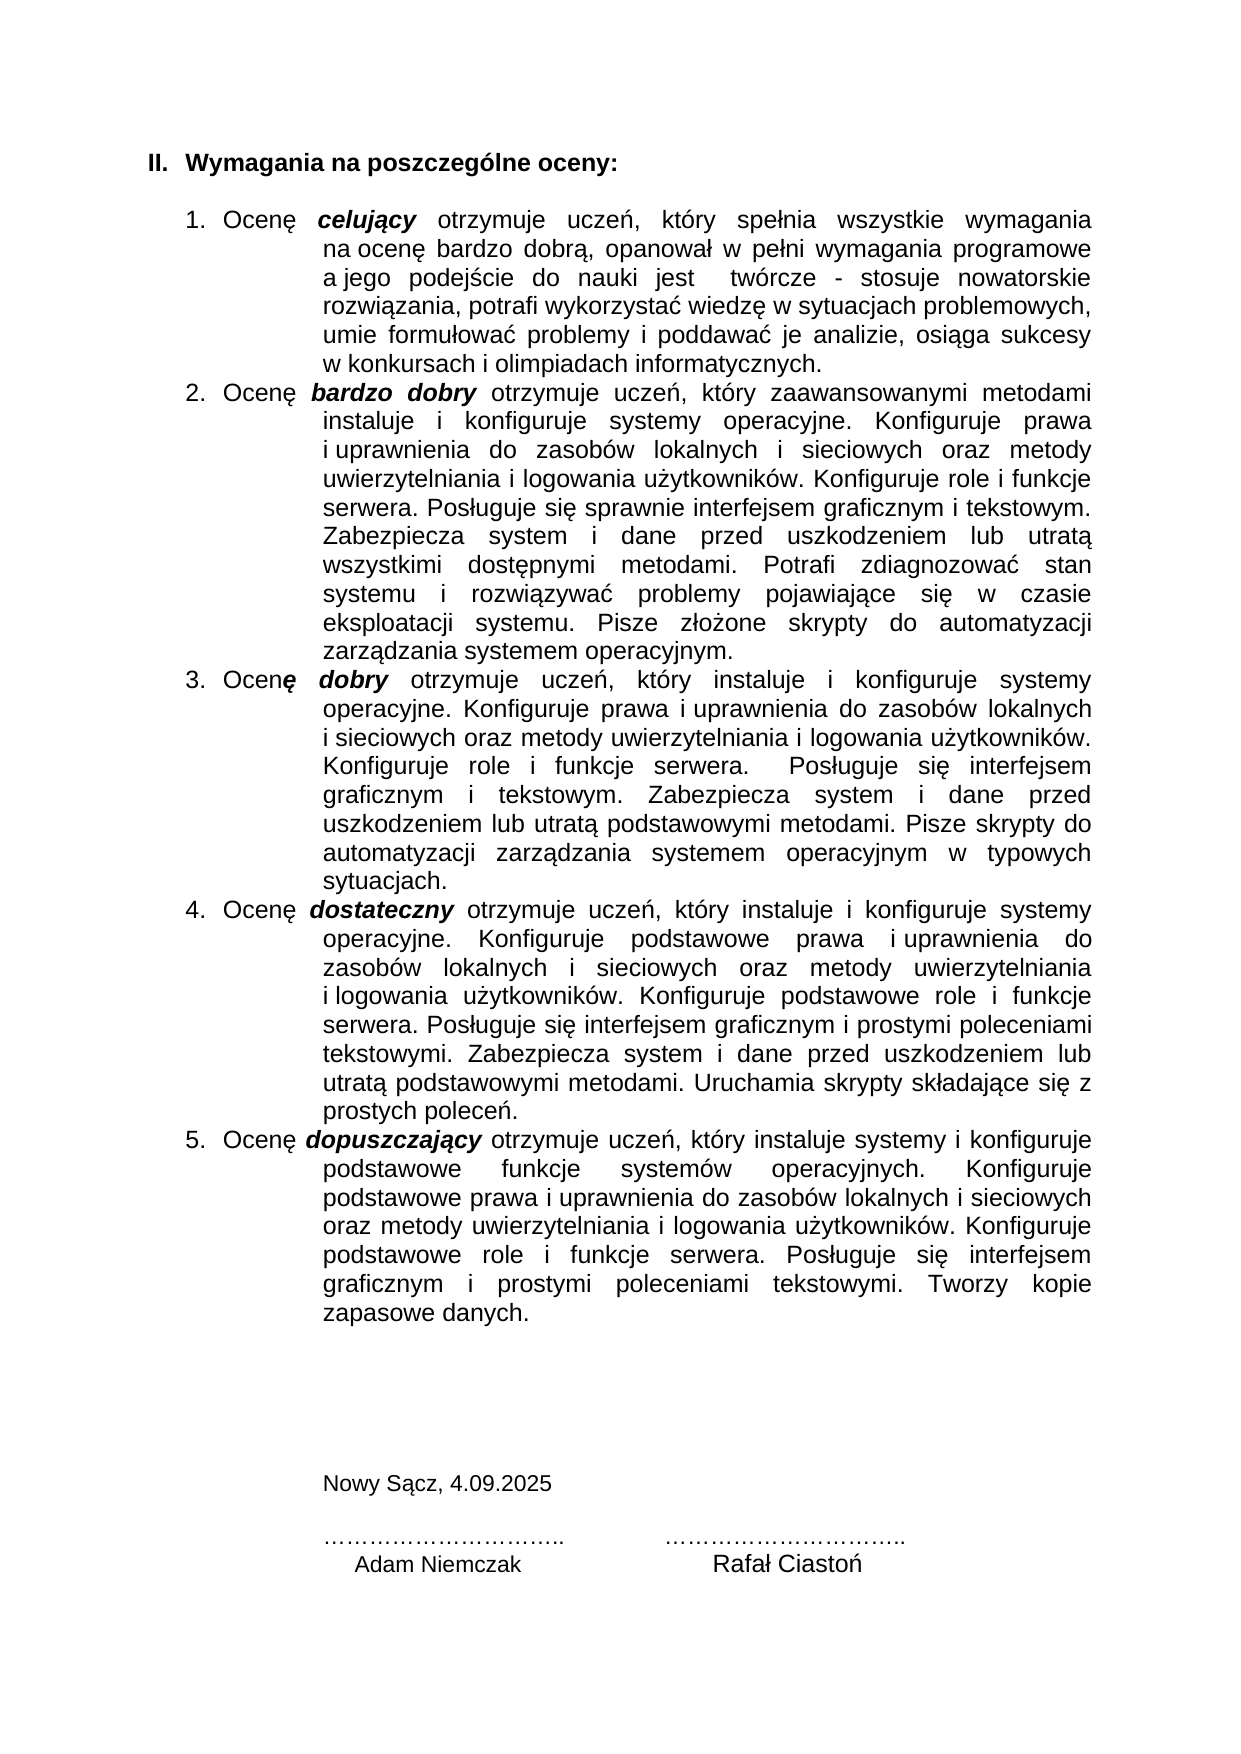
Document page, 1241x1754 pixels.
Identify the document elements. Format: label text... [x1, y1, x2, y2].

list Ocenę bardzo dobry otrzymuje uczeń, który zaawansowanymi metodami instaluje i konfiguruje systemy operacyjne. Konfiguruje prawa i uprawnienia do zasobów lokalnych i sieciowych oraz metody uwierzytelniania i logowania użytkowników. Konfiguruje role i funkcje serwera. Posługuje się sprawnie interfejsem graficznym i tekstowym. Zabezpiecza system i dane przed uszkodzeniem lub utratą wszystkimi dostępnymi metodami. Potrafi zdiagnozować stan systemu i rozwiązywać problemy pojawiające się w czasie eksploatacji systemu. Pisze złożone skrypty do automatyzacji zarządzania systemem operacyjnym. [185, 378, 1093, 665]
text ………………………….. ………………………….. [323, 1523, 1093, 1549]
list Ocenę dopuszczający otrzymuje uczeń, który instaluje systemy i konfiguruje podstawowe funkcje systemów operacyjnych. Konfiguruje podstawowe prawa i uprawnienia do zasobów lokalnych i sieciowych oraz metody uwierzytelniania i logowania użytkowników. Konfiguruje podstawowe role i funkcje serwera. Posługuje się interfejsem graficznym i prostymi poleceniami tekstowymi. Tworzy kopie zapasowe danych. [185, 1125, 1093, 1326]
text Adam Niemczak Rafał Ciastoń [323, 1549, 1093, 1578]
list Ocenę dostateczny otrzymuje uczeń, który instaluje i konfiguruje systemy operacyjne. Konfiguruje podstawowe prawa i uprawnienia do zasobów lokalnych i sieciowych oraz metody uwierzytelniania i logowania użytkowników. Konfiguruje podstawowe role i funkcje serwera. Posługuje się interfejsem graficznym i prostymi poleceniami tekstowymi. Zabezpiecza system i dane przed uszkodzeniem lub utratą podstawowymi metodami. Uruchamia skrypty składające się z prostych poleceń. [185, 895, 1093, 1125]
text Nowy Sącz, 4.09.2025 [323, 1470, 1093, 1496]
list Wymagania na poszczególne oceny: [148, 148, 1093, 176]
list Ocenę dobry otrzymuje uczeń, który instaluje i konfiguruje systemy operacyjne. Konfiguruje prawa i uprawnienia do zasobów lokalnych i sieciowych oraz metody uwierzytelniania i logowania użytkowników. Konfiguruje role i funkcje serwera. Posługuje się interfejsem graficznym i tekstowym. Zabezpiecza system i dane przed uszkodzeniem lub utratą podstawowymi metodami. Pisze skrypty do automatyzacji zarządzania systemem operacyjnym w typowych sytuacjach. [185, 665, 1093, 895]
list Ocenę celujący otrzymuje uczeń, który spełnia wszystkie wymagania na ocenę bardzo dobrą, opanował w pełni wymagania programowe a jego podejście do nauki jest twórcze - stosuje nowatorskie rozwiązania, potrafi wykorzystać wiedzę w sytuacjach problemowych, umie formułować problemy i poddawać je analizie, osiąga sukcesy w konkursach i olimpiadach informatycznych. [185, 205, 1093, 378]
